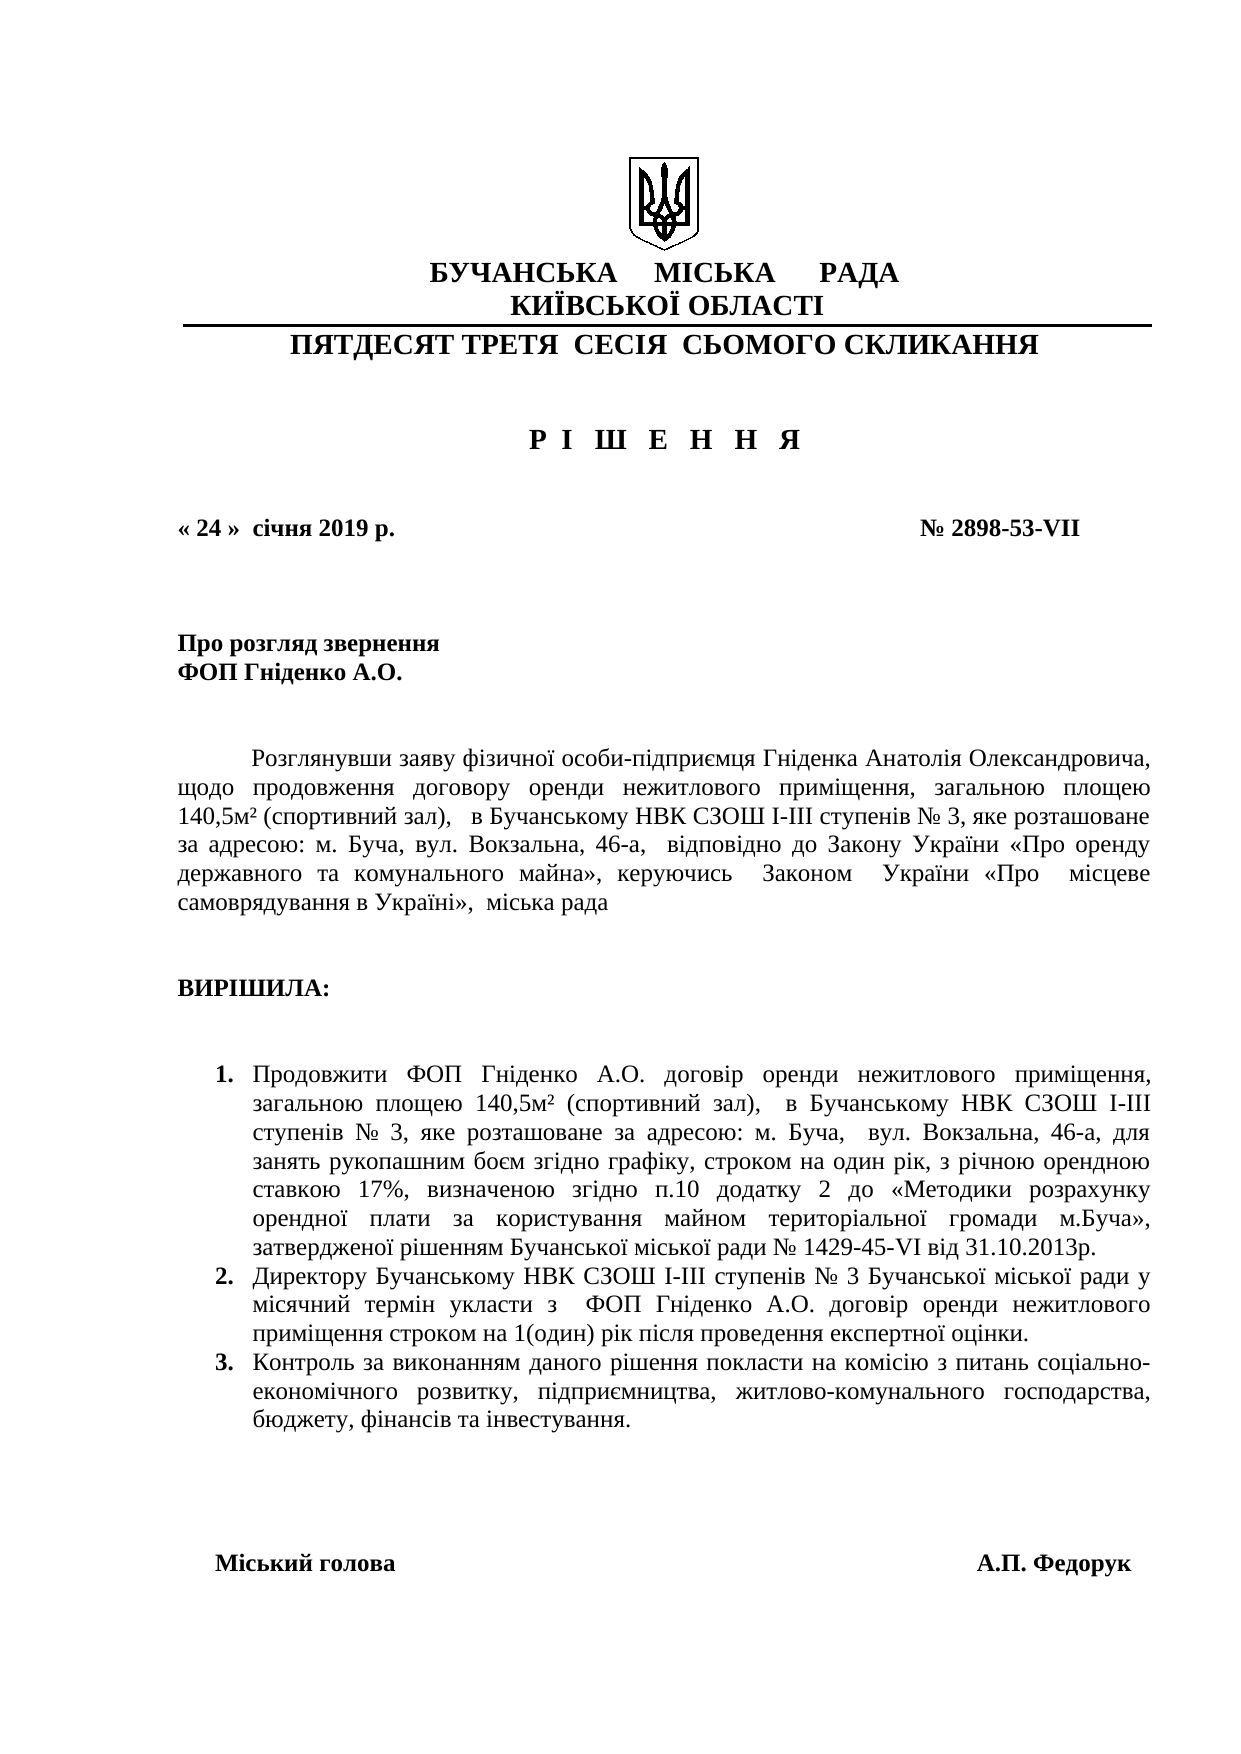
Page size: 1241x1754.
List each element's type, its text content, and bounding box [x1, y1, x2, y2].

text Розглянувши заяву фізичної особи-підприємця Гніденка Анатолія Олександровича, щодо продовження договору оренди нежитлового приміщення, загальною площею 140,5м² (спортивний зал), в Бучанському НВК СЗОШ І-ІІІ ступенів № 3, яке розташоване за адресою: м. Буча, вул. Вокзальна, 46-а, відповідно до Закону України «Про оренду державного та комунального майна», керуючись Законом України «Про місцеве самоврядування в Україні», міська рада [177, 743, 1152, 916]
text ФОП Гніденко А.О. [177, 657, 1152, 686]
list Директору Бучанському НВК СЗОШ І-ІІІ ступенів № 3 Бучанської міської ради у місячний термін укласти з ФОП Гніденко А.О. договір оренди нежитлового приміщення строком на 1(один) рік після проведення експертної оцінки. [215, 1261, 1152, 1347]
text « 24 » січня 2019 р. № 2898-53-VII [177, 513, 1152, 542]
text ПЯТДЕСЯТ ТРЕТЯ СЕСІЯ СЬОМОГО СКЛИКАННЯ [177, 327, 1152, 361]
list Продовжити ФОП Гніденко А.О. договір оренди нежитлового приміщення, загальною площею 140,5м² (спортивний зал), в Бучанському НВК СЗОШ І-ІІІ ступенів № 3, яке розташоване за адресою: м. Буча, вул. Вокзальна, 46-а, для занять рукопашним боєм згідно графіку, строком на один рік, з річною орендною ставкою 17%, визначеною згідно п.10 додатку 2 до «Методики розрахунку орендної плати за користування майном територіальної громади м.Буча», затвердженої рішенням Бучанської міської ради № 1429-45-VI від 31.10.2013р. [215, 1059, 1152, 1261]
text ВИРІШИЛА: [177, 973, 1152, 1002]
text Р І Ш Е Н Н Я [177, 422, 1152, 456]
text Міський голова А.П. Федорук [215, 1548, 1152, 1577]
text КИЇВСЬКОЇ ОБЛАСТІ [183, 288, 1152, 324]
text Про розгляд звернення [177, 628, 1152, 657]
list Контроль за виконанням даного рішення покласти на комісію з питань соціально-економічного розвитку, підприємництва, житлово-комунального господарства, бюджету, фінансів та інвестування. [215, 1347, 1152, 1433]
text БУЧАНСЬКА МІСЬКА РАДА [177, 255, 1152, 288]
